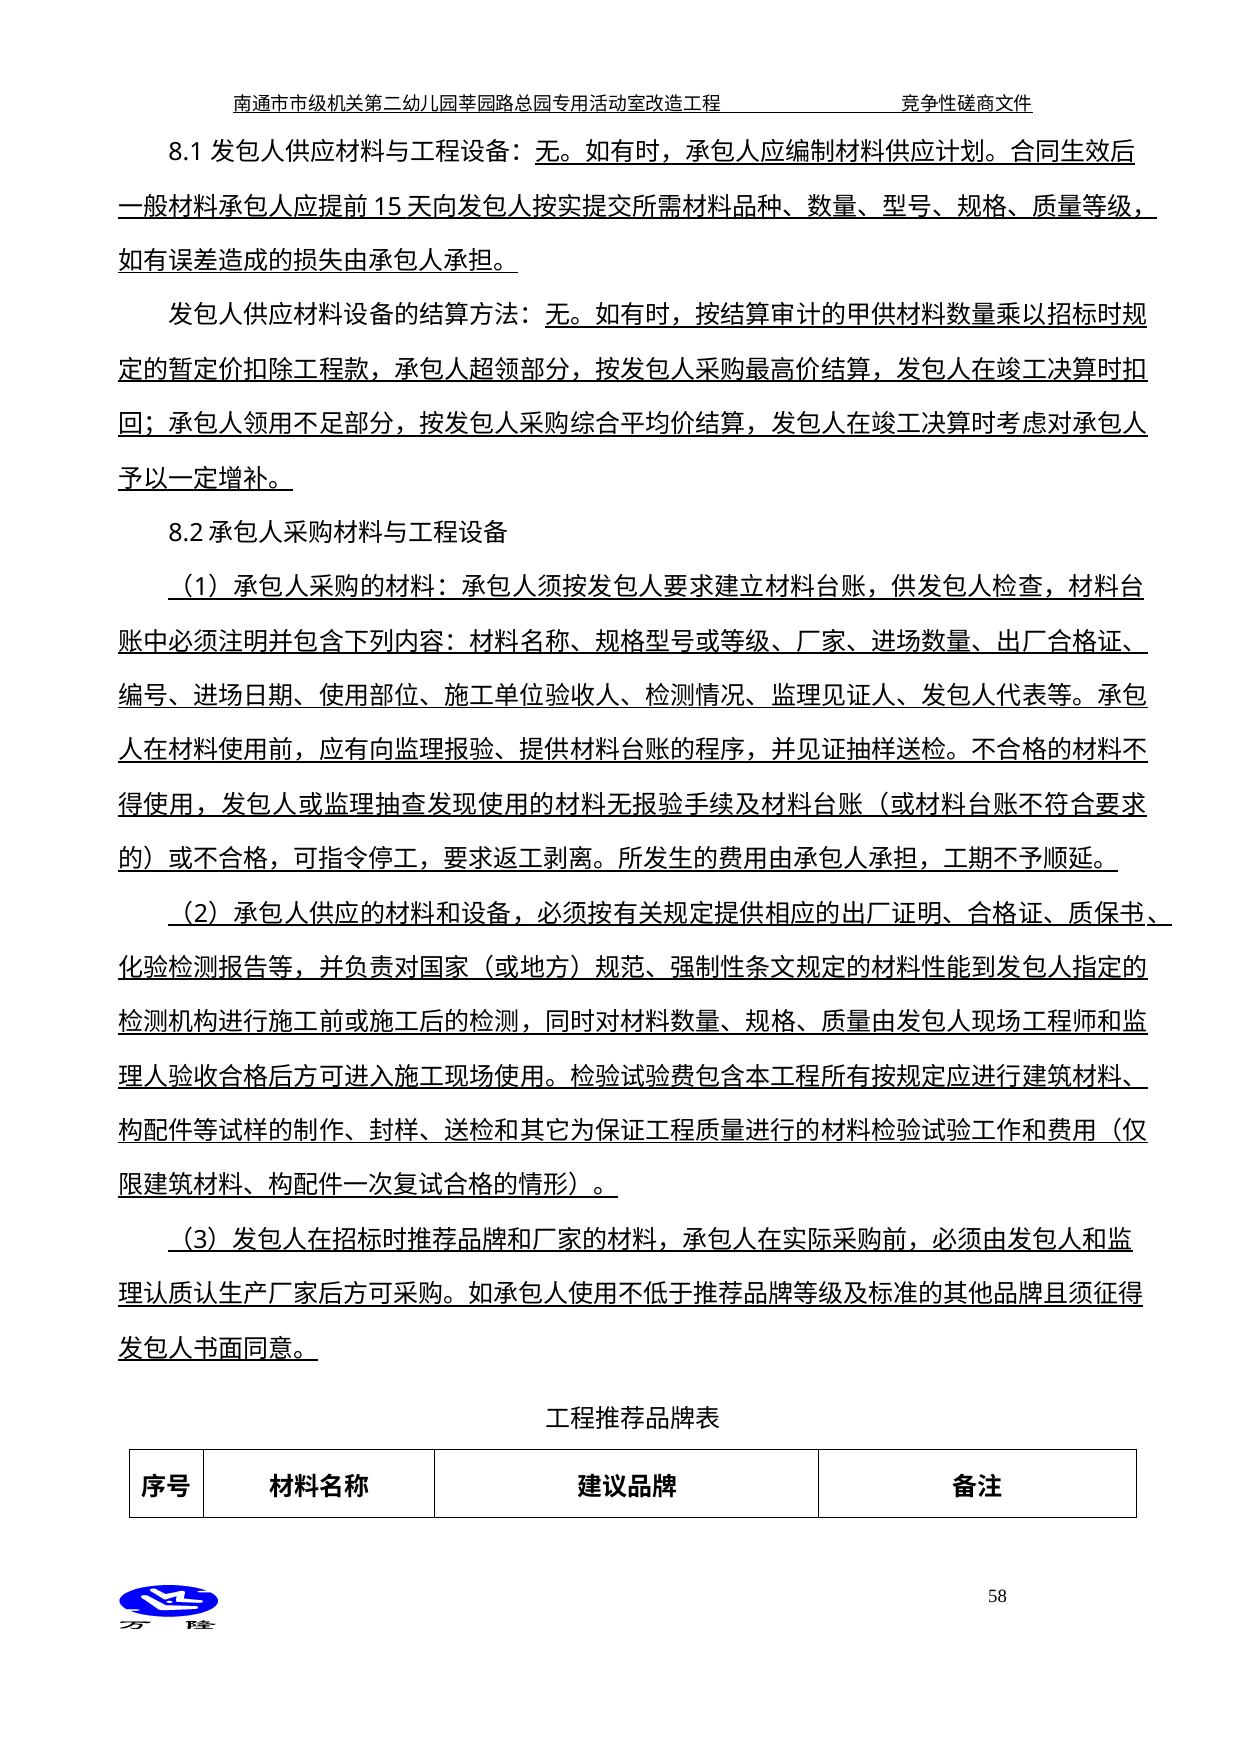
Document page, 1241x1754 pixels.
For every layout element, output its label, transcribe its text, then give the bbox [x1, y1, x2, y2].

picture [118, 1585, 220, 1629]
text 8.1 发包人供应材料与工程设备：无。如有时，承包人应编制材料供应计划。合同生效后一般材料承包人应提前15天向发包人按实提交所需材料品种、数量、型号、规格、质量等级，如有误差造成的损失由承包人承担。 [118, 219, 1147, 277]
text （2）承包人供应的材料和设备，必须按有关规定提供相应的出厂证明、合格证、质保书、化验检测报告等，并负责对国家（或地方）规范、强制性条文规定的材料性能到发包人指定的检测机构进行施工前或施工后的检测，同时对材料数量、规格、质量由发包人现场工程师和监理人验收合格后方可进入施工现场使用。检验试验费包含本工程所有按规定应进行建筑材料、构配件等试样的制作、封样、送检和其它为保证工程质量进行的材料检验试验工作和费用（仅限建筑材料、构配件一次复试合格的情形）。 [118, 980, 1147, 1033]
text （2）承包人供应的材料和设备，必须按有关规定提供相应的出厂证明、合格证、质保书、化验检测报告等，并负责对国家（或地方）规范、强制性条文规定的材料性能到发包人指定的检测机构进行施工前或施工后的检测，同时对材料数量、规格、质量由发包人现场工程师和监理人验收合格后方可进入施工现场使用。检验试验费包含本工程所有按规定应进行建筑材料、构配件等试样的制作、封样、送检和其它为保证工程质量进行的材料检验试验工作和费用（仅限建筑材料、构配件一次复试合格的情形）。 [118, 1089, 1147, 1142]
text 8.2承包人采购材料与工程设备 [118, 512, 1147, 549]
text （2）承包人供应的材料和设备，必须按有关规定提供相应的出厂证明、合格证、质保书、化验检测报告等，并负责对国家（或地方）规范、强制性条文规定的材料性能到发包人指定的检测机构进行施工前或施工后的检测，同时对材料数量、规格、质量由发包人现场工程师和监理人验收合格后方可进入施工现场使用。检验试验费包含本工程所有按规定应进行建筑材料、构配件等试样的制作、封样、送检和其它为保证工程质量进行的材料检验试验工作和费用（仅限建筑材料、构配件一次复试合格的情形）。 [118, 1143, 1147, 1201]
text （1）承包人采购的材料：承包人须按发包人要求建立材料台账，供发包人检查，材料台账中必须注明并包含下列内容：材料名称、规格型号或等级、厂家、进场数量、出厂合格证、编号、进场日期、使用部位、施工单位验收人、检测情况、监理见证人、发包人代表等。承包人在材料使用前，应有向监理报验、提供材料台账的程序，并见证抽样送检。不合格的材料不得使用，发包人或监理抽查发现使用的材料无报验手续及材料台账（或材料台账不符合要求的）或不合格，可指令停工，要求返工剥离。所发生的费用由承包人承担，工期不予顺延。 [118, 817, 1147, 875]
text （3）发包人在招标时推荐品牌和厂家的材料，承包人在实际采购前，必须由发包人和监理认质认生产厂家后方可采购。如承包人使用不低于推荐品牌等级及标准的其他品牌且须征得发包人书面同意。 [118, 1219, 1147, 1364]
text 8.1 发包人供应材料与工程设备：无。如有时，承包人应编制材料供应计划。合同生效后一般材料承包人应提前15天向发包人按实提交所需材料品种、数量、型号、规格、质量等级，如有误差造成的损失由承包人承担。 [118, 132, 1147, 217]
text （2）承包人供应的材料和设备，必须按有关规定提供相应的出厂证明、合格证、质保书、化验检测报告等，并负责对国家（或地方）规范、强制性条文规定的材料性能到发包人指定的检测机构进行施工前或施工后的检测，同时对材料数量、规格、质量由发包人现场工程师和监理人验收合格后方可进入施工现场使用。检验试验费包含本工程所有按规定应进行建筑材料、构配件等试样的制作、封样、送检和其它为保证工程质量进行的材料检验试验工作和费用（仅限建筑材料、构配件一次复试合格的情形）。 [118, 1035, 1147, 1087]
text （1）承包人采购的材料：承包人须按发包人要求建立材料台账，供发包人检查，材料台账中必须注明并包含下列内容：材料名称、规格型号或等级、厂家、进场数量、出厂合格证、编号、进场日期、使用部位、施工单位验收人、检测情况、监理见证人、发包人代表等。承包人在材料使用前，应有向监理报验、提供材料台账的程序，并见证抽样送检。不合格的材料不得使用，发包人或监理抽查发现使用的材料无报验手续及材料台账（或材料台账不符合要求的）或不合格，可指令停工，要求返工剥离。所发生的费用由承包人承担，工期不予顺延。 [118, 763, 1147, 815]
text （1）承包人采购的材料：承包人须按发包人要求建立材料台账，供发包人检查，材料台账中必须注明并包含下列内容：材料名称、规格型号或等级、厂家、进场数量、出厂合格证、编号、进场日期、使用部位、施工单位验收人、检测情况、监理见证人、发包人代表等。承包人在材料使用前，应有向监理报验、提供材料台账的程序，并见证抽样送检。不合格的材料不得使用，发包人或监理抽查发现使用的材料无报验手续及材料台账（或材料台账不符合要求的）或不合格，可指令停工，要求返工剥离。所发生的费用由承包人承担，工期不予顺延。 [118, 567, 1147, 652]
text 发包人供应材料设备的结算方法：无。如有时，按结算审计的甲供材料数量乘以招标时规定的暂定价扣除工程款，承包人超领部分，按发包人采购最高价结算，发包人在竣工决算时扣回；承包人领用不足部分，按发包人采购综合平均价结算，发包人在竣工决算时考虑对承包人予以一定增补。 [118, 437, 1147, 494]
table_header 工程推荐品牌表 [129, 1383, 1136, 1449]
text 发包人供应材料设备的结算方法：无。如有时，按结算审计的甲供材料数量乘以招标时规定的暂定价扣除工程款，承包人超领部分，按发包人采购最高价结算，发包人在竣工决算时扣回；承包人领用不足部分，按发包人采购综合平均价结算，发包人在竣工决算时考虑对承包人予以一定增补。 [118, 382, 1147, 435]
text （1）承包人采购的材料：承包人须按发包人要求建立材料台账，供发包人检查，材料台账中必须注明并包含下列内容：材料名称、规格型号或等级、厂家、进场数量、出厂合格证、编号、进场日期、使用部位、施工单位验收人、检测情况、监理见证人、发包人代表等。承包人在材料使用前，应有向监理报验、提供材料台账的程序，并见证抽样送检。不合格的材料不得使用，发包人或监理抽查发现使用的材料无报验手续及材料台账（或材料台账不符合要求的）或不合格，可指令停工，要求返工剥离。所发生的费用由承包人承担，工期不予顺延。 [118, 708, 1147, 761]
table_cell 建议品牌 [435, 1450, 818, 1517]
table_cell 备注 [819, 1450, 1136, 1517]
text （1）承包人采购的材料：承包人须按发包人要求建立材料台账，供发包人检查，材料台账中必须注明并包含下列内容：材料名称、规格型号或等级、厂家、进场数量、出厂合格证、编号、进场日期、使用部位、施工单位验收人、检测情况、监理见证人、发包人代表等。承包人在材料使用前，应有向监理报验、提供材料台账的程序，并见证抽样送检。不合格的材料不得使用，发包人或监理抽查发现使用的材料无报验手续及材料台账（或材料台账不符合要求的）或不合格，可指令停工，要求返工剥离。所发生的费用由承包人承担，工期不予顺延。 [118, 654, 1147, 707]
table_cell 材料名称 [204, 1450, 434, 1517]
text 发包人供应材料设备的结算方法：无。如有时，按结算审计的甲供材料数量乘以招标时规定的暂定价扣除工程款，承包人超领部分，按发包人采购最高价结算，发包人在竣工决算时扣回；承包人领用不足部分，按发包人采购综合平均价结算，发包人在竣工决算时考虑对承包人予以一定增补。 [118, 295, 1147, 380]
table_cell 序号 [130, 1450, 203, 1517]
text （2）承包人供应的材料和设备，必须按有关规定提供相应的出厂证明、合格证、质保书、化验检测报告等，并负责对国家（或地方）规范、强制性条文规定的材料性能到发包人指定的检测机构进行施工前或施工后的检测，同时对材料数量、规格、质量由发包人现场工程师和监理人验收合格后方可进入施工现场使用。检验试验费包含本工程所有按规定应进行建筑材料、构配件等试样的制作、封样、送检和其它为保证工程质量进行的材料检验试验工作和费用（仅限建筑材料、构配件一次复试合格的情形）。 [118, 893, 1147, 978]
